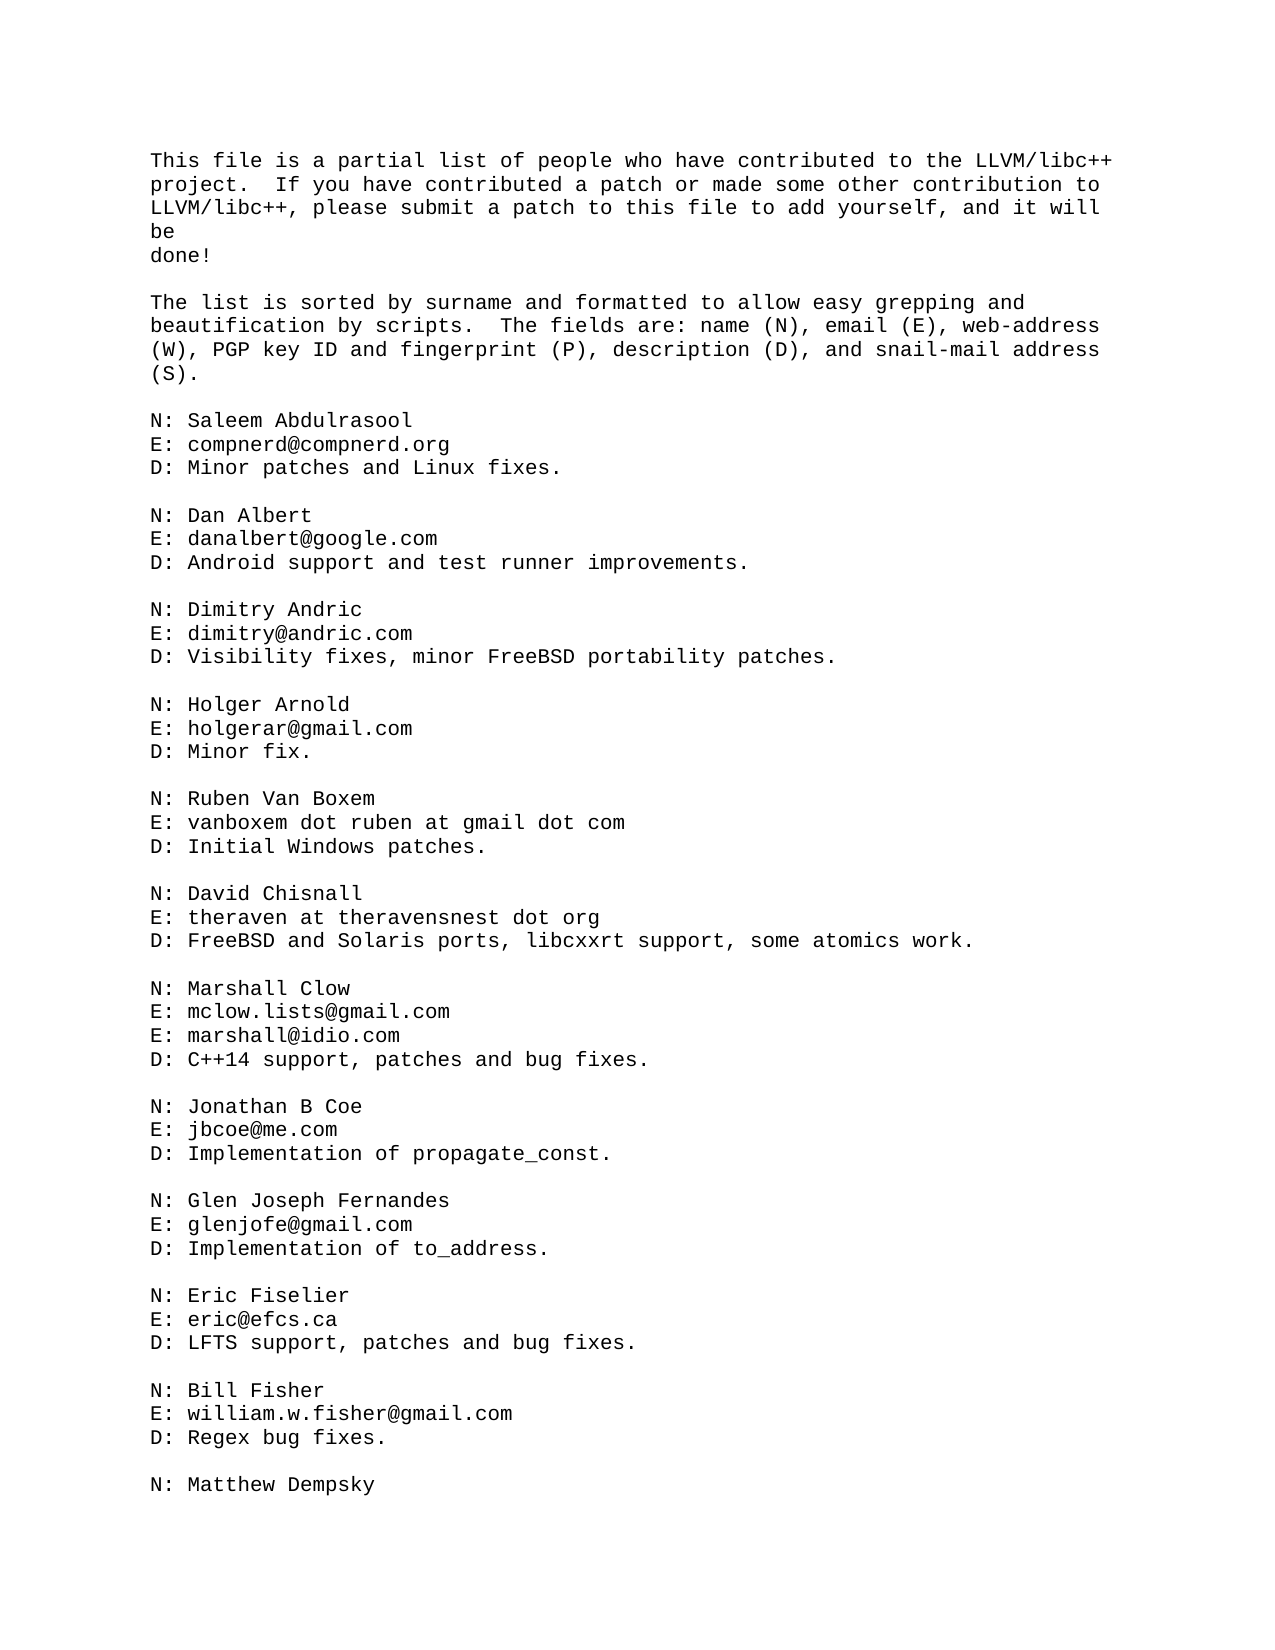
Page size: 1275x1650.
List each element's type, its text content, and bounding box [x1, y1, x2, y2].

text N: Ruben Van Boxem [150, 788, 1125, 812]
text N: Glen Joseph Fernandes [150, 1190, 1125, 1214]
text N: Matthew Dempsky [150, 1474, 1125, 1498]
text done! [150, 244, 1125, 268]
text E: compnerd@compnerd.org [150, 434, 1125, 457]
text D: Minor patches and Linux fixes. [150, 457, 1125, 481]
text E: holgerar@gmail.com [150, 717, 1125, 741]
text D: Visibility fixes, minor FreeBSD portability patches. [150, 647, 1125, 670]
text N: Dan Albert [150, 505, 1125, 528]
text E: theraven at theravensnest dot org [150, 907, 1125, 930]
text E: marshall@idio.com [150, 1025, 1125, 1048]
text N: Saleem Abdulrasool [150, 410, 1125, 434]
text D: C++14 support, patches and bug fixes. [150, 1048, 1125, 1072]
text E: william.w.fisher@gmail.com [150, 1403, 1125, 1427]
text E: vanboxem dot ruben at gmail dot com [150, 812, 1125, 836]
text LLVM/libc++, please submit a patch to this file to add yourself, and it will be [150, 197, 1125, 244]
text N: David Chisnall [150, 883, 1125, 907]
text D: Minor fix. [150, 741, 1125, 765]
text D: Regex bug fixes. [150, 1427, 1125, 1451]
text D: Implementation of to_address. [150, 1238, 1125, 1261]
text D: Android support and test runner improvements. [150, 552, 1125, 576]
text This file is a partial list of people who have contributed to the LLVM/libc++ [150, 150, 1125, 174]
text E: glenjofe@gmail.com [150, 1214, 1125, 1238]
text (W), PGP key ID and fingerprint (P), description (D), and snail-mail address [150, 339, 1125, 363]
text D: Implementation of propagate_const. [150, 1143, 1125, 1167]
text E: jbcoe@me.com [150, 1119, 1125, 1143]
text E: mclow.lists@gmail.com [150, 1001, 1125, 1025]
text D: FreeBSD and Solaris ports, libcxxrt support, some atomics work. [150, 930, 1125, 954]
text N: Eric Fiselier [150, 1285, 1125, 1309]
text E: danalbert@google.com [150, 528, 1125, 552]
text N: Dimitry Andric [150, 599, 1125, 623]
text N: Holger Arnold [150, 694, 1125, 717]
text E: dimitry@andric.com [150, 623, 1125, 647]
text D: Initial Windows patches. [150, 836, 1125, 859]
text E: eric@efcs.ca [150, 1309, 1125, 1332]
text N: Jonathan B Coe [150, 1096, 1125, 1119]
text N: Bill Fisher [150, 1379, 1125, 1403]
text (S). [150, 363, 1125, 386]
text N: Marshall Clow [150, 978, 1125, 1001]
text D: LFTS support, patches and bug fixes. [150, 1332, 1125, 1356]
text project. If you have contributed a patch or made some other contribution to [150, 174, 1125, 197]
text The list is sorted by surname and formatted to allow easy grepping and [150, 292, 1125, 316]
text beautification by scripts. The fields are: name (N), email (E), web-address [150, 316, 1125, 339]
